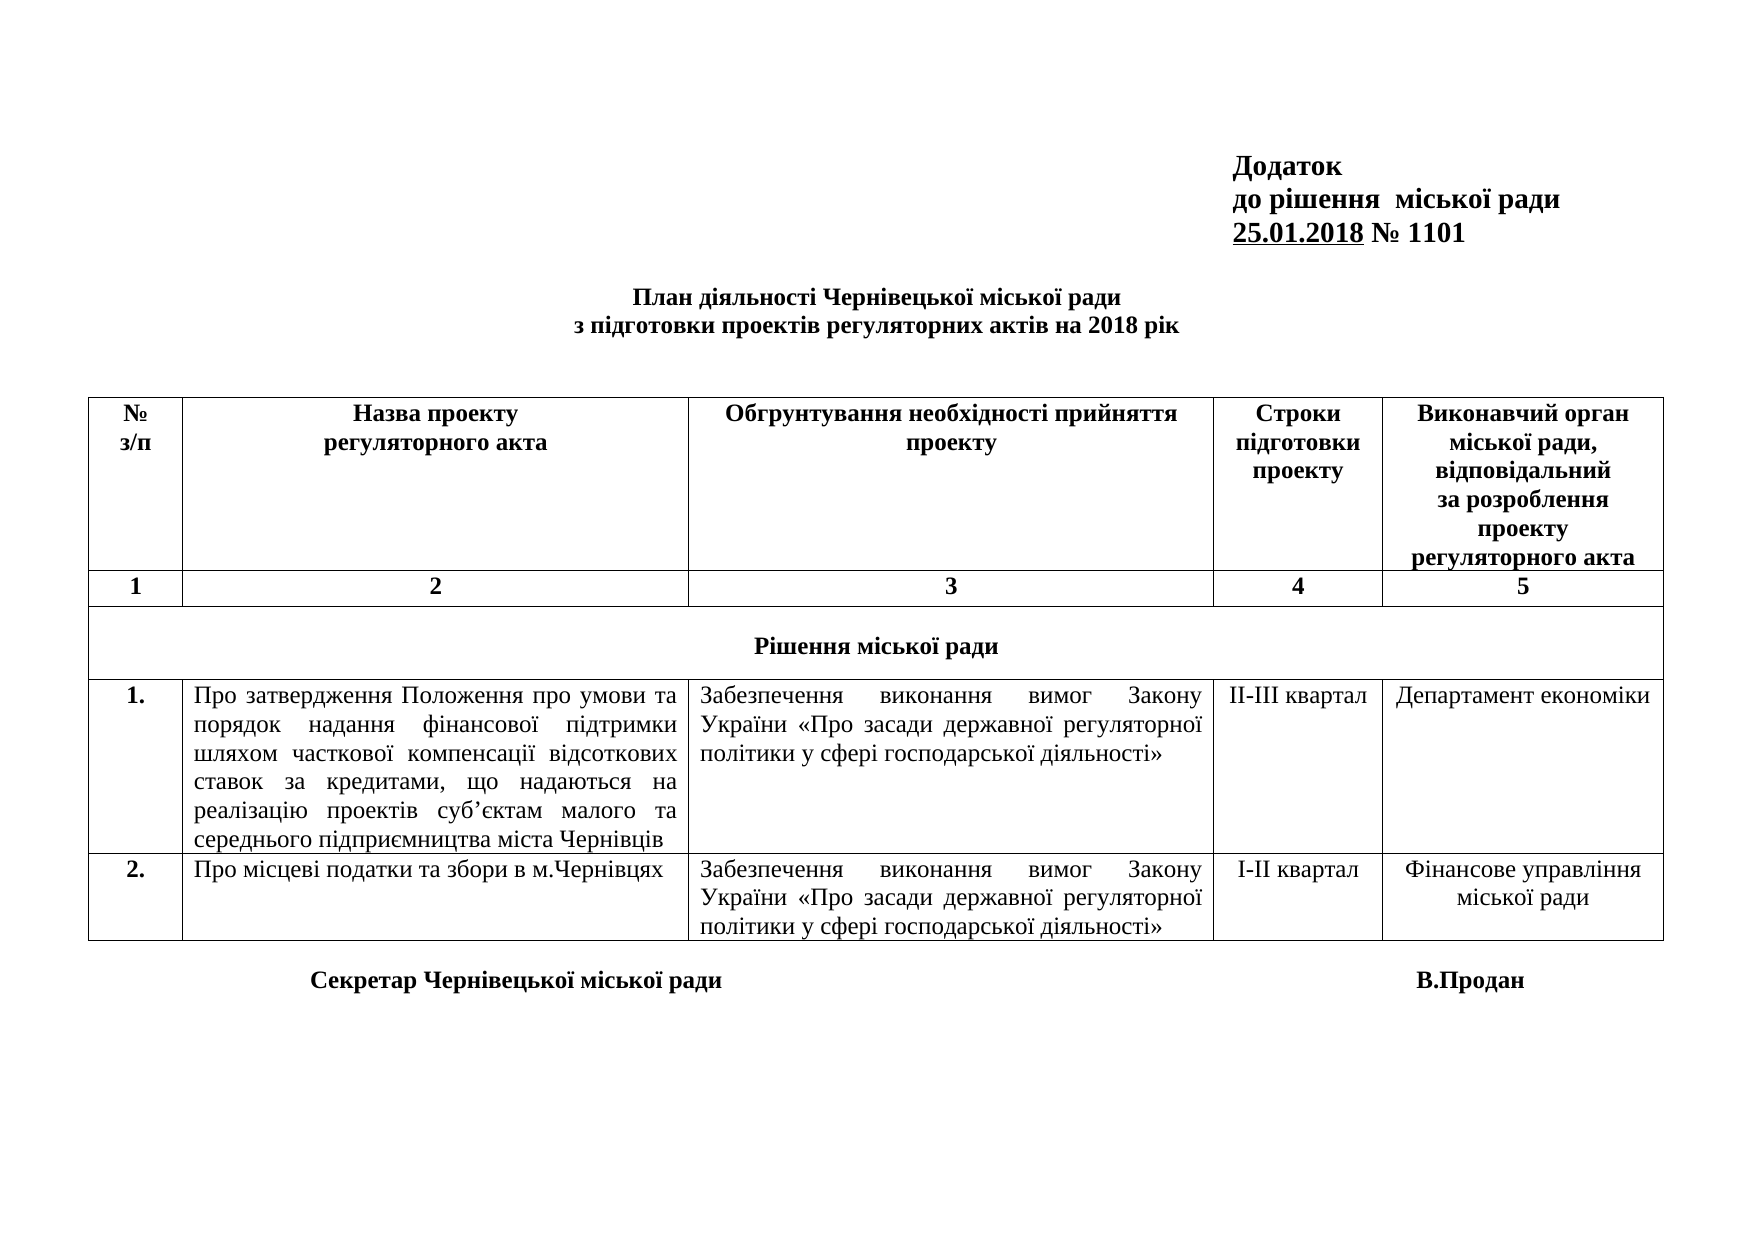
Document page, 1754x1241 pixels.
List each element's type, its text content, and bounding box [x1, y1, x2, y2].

table_cell Забезпечення виконання вимог Закону України «Про засади державної регуляторної політики у сфері господарської діяльності» [689, 854, 1213, 940]
table_cell Забезпечення виконання вимог Закону України «Про засади державної регуляторної політики у сфері господарської діяльності» [689, 680, 1213, 853]
text 25.01.2018 № 1101 [1159, 215, 1665, 248]
table_cell 5 [1383, 571, 1663, 606]
table_cell 1 [89, 571, 182, 606]
text з підготовки проектів регуляторних актів на 2018 рік [89, 311, 1665, 339]
table_header Обгрунтування необхідності прийняття проекту [689, 398, 1213, 570]
text План діяльності Чернівецької міської ради [89, 282, 1665, 311]
table_header № з/п [89, 398, 182, 570]
text Секретар Чернівецької міської ради В.Продан [236, 965, 1665, 994]
table_cell 2. [89, 854, 182, 940]
table_cell 4 [1214, 571, 1382, 606]
table_cell 1. [89, 680, 182, 853]
text до рішення міської ради [1232, 181, 1665, 215]
table_header Виконавчий орган міської ради, відповідальний за розроблення проекту регуляторного акта [1383, 398, 1663, 570]
table_header Назва проекту регуляторного акта [183, 398, 688, 570]
table_cell Про місцеві податки та збори в м.Чернівцях [183, 854, 688, 940]
text Додаток [752, 148, 1665, 181]
table_cell Фінансове управління міської ради [1383, 854, 1663, 940]
table_cell 2 [183, 571, 688, 606]
table_cell Рішення міської ради [89, 607, 1663, 679]
table_cell І-ІІ квартал [1214, 854, 1382, 940]
table_cell Про затвердження Положення про умови та порядок надання фінансової підтримки шляхом часткової компенсації відсоткових ставок за кредитами, що надаються на реалізацію проектів суб’єктам малого та середнього підприємництва міста Чернівців [183, 680, 688, 853]
table_cell 3 [689, 571, 1213, 606]
table_header Строки підготовки проекту [1214, 398, 1382, 570]
table_cell ІІ-ІІІ квартал [1214, 680, 1382, 853]
table_cell Департамент економіки [1383, 680, 1663, 853]
